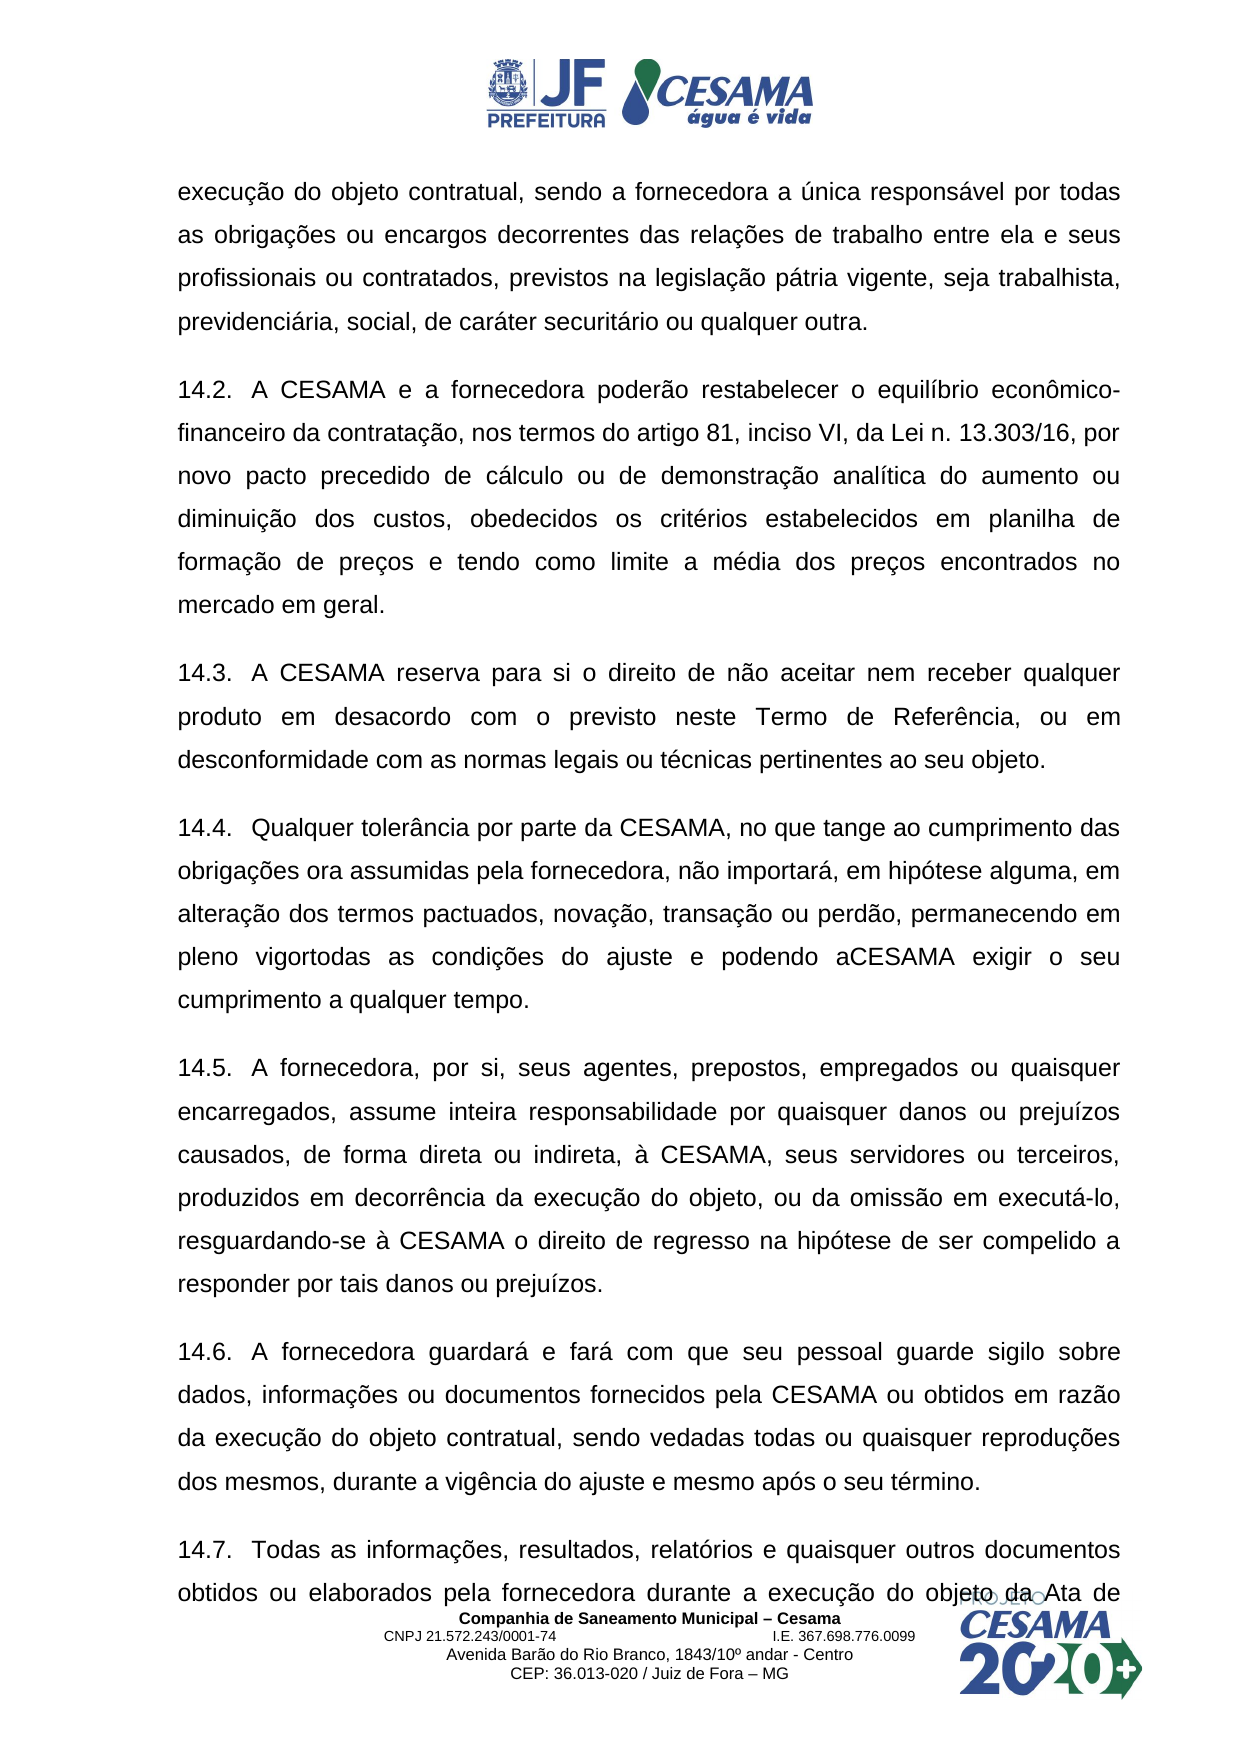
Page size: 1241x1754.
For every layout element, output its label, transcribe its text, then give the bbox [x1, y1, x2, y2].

list A fornecedora, por si, seus agentes, prepostos, empregados ou quaisquer encarregados, assume inteira responsabilidade por quaisquer danos ou prejuízos causados, de forma direta ou indireta, à CESAMA, seus servidores ou terceiros, produzidos em decorrência da execução do objeto, ou da omissão em executá-lo, resguardando-se à CESAMA o direito de regresso na hipótese de ser compelido a responder por tais danos ou prejuízos. [177, 1053, 1122, 1298]
list Qualquer tolerância por parte da CESAMA, no que tange ao cumprimento das obrigações ora assumidas pela fornecedora, não importará, em hipótese alguma, em alteração dos termos pactuados, novação, transação ou perdão, permanecendo em pleno vigortodas as condições do ajuste e podendo aCESAMA exigir o seu cumprimento a qualquer tempo. [177, 813, 1122, 1014]
picture [486, 59, 813, 128]
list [177, 1535, 1122, 1607]
list A fornecedora guardará e fará com que seu pessoal guarde sigilo sobre dados, informações ou documentos fornecidos pela CESAMA ou obtidos em razão da execução do objeto contratual, sendo vedadas todas ou quaisquer reproduções dos mesmos, durante a vigência do ajuste e mesmo após o seu término. [177, 1337, 1122, 1495]
picture [959, 1591, 1143, 1700]
list A CESAMA e a fornecedora poderão restabelecer o equilíbrio econômico-financeiro da contratação, nos termos do artigo 81, inciso VI, da Lei n. 13.303/16, por novo pacto precedido de cálculo ou de demonstração analítica do aumento ou diminuição dos custos, obedecidos os critérios estabelecidos em planilha de formação de preços e tendo como limite a média dos preços encontrados no mercado em geral. [177, 375, 1122, 619]
list A CESAMA reserva para si o direito de não aceitar nem receber qualquer produto em desacordo com o previsto neste Termo de Referência, ou em desconformidade com as normas legais ou técnicas pertinentes ao seu objeto. [177, 658, 1122, 773]
